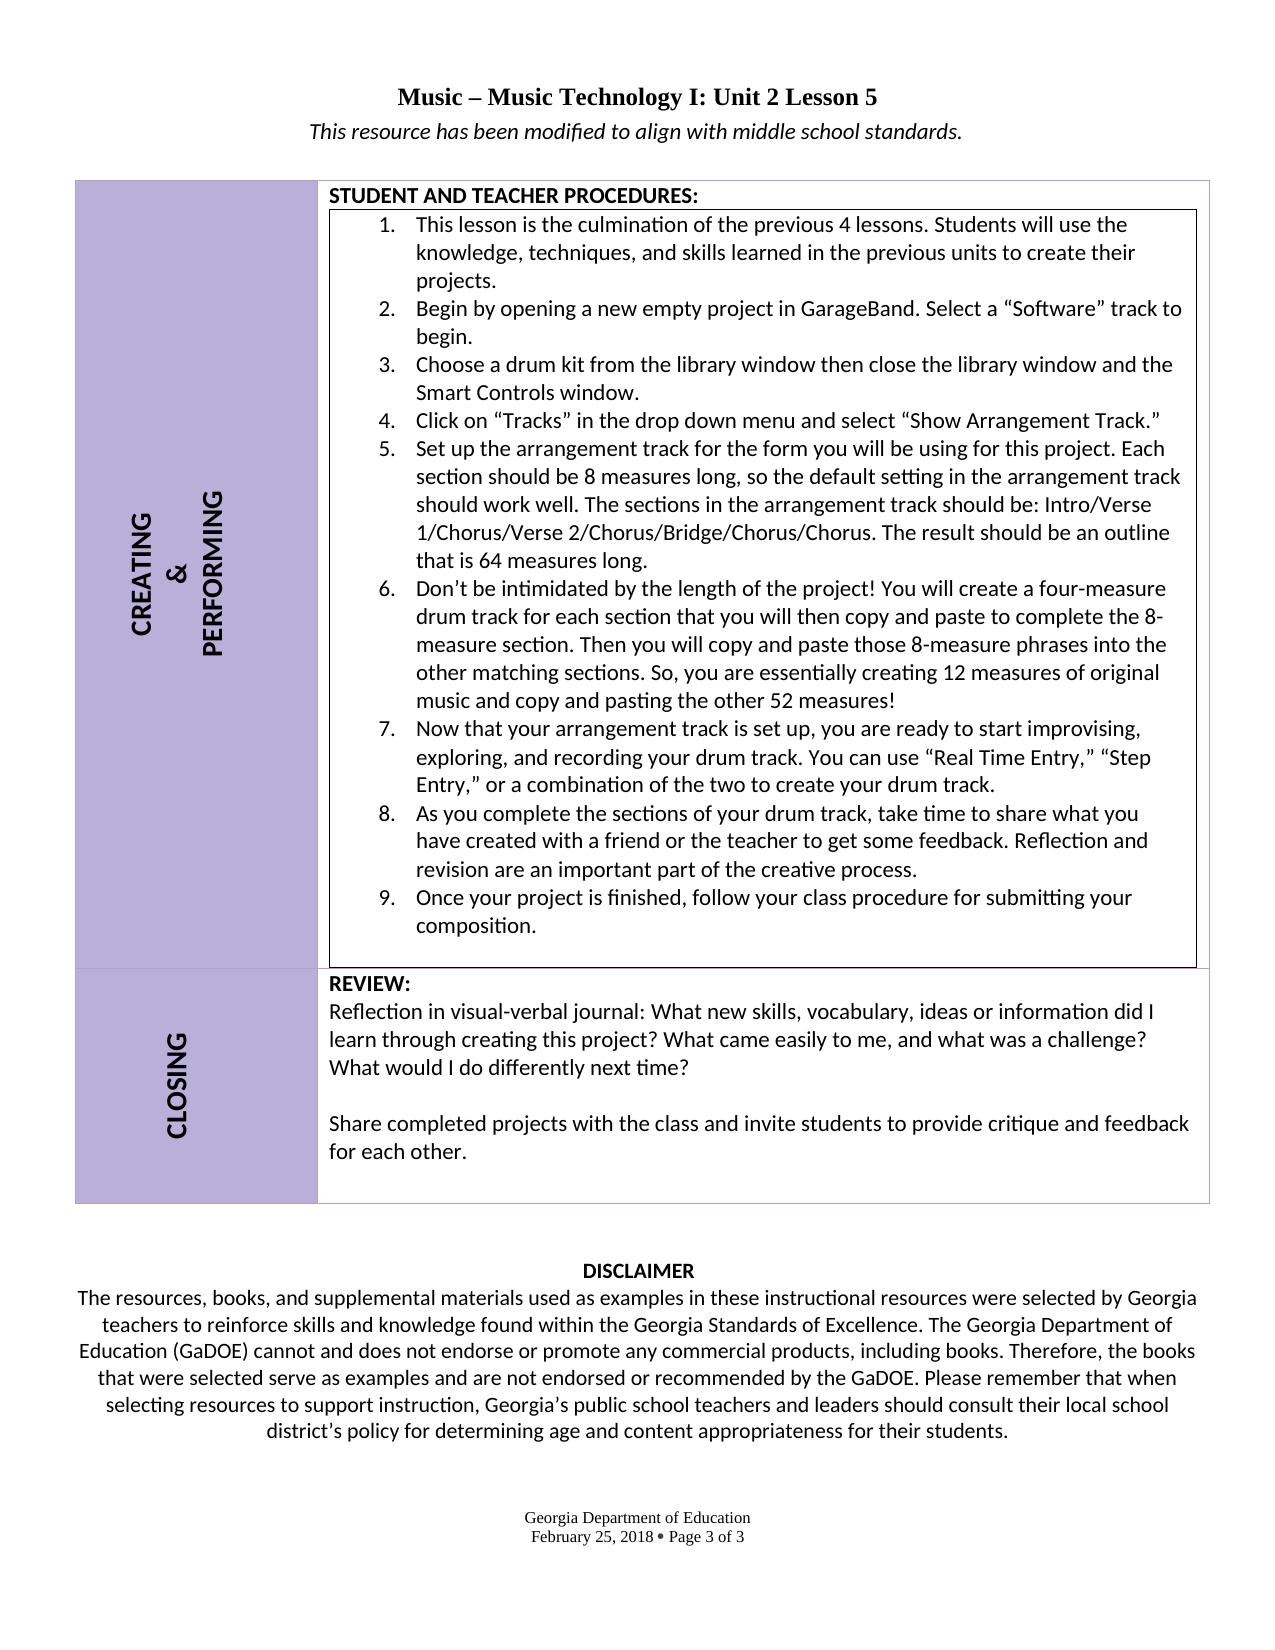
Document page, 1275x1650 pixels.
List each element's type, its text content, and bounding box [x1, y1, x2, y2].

text DISCLAIMER [77, 1257, 1200, 1284]
table_cell CREATING & PERFORMING [76, 181, 317, 968]
table_cell STUDENT AND TEACHER PROCEDURES: [330, 210, 1196, 967]
table_cell CLOSING [76, 969, 317, 1203]
table_cell REVIEW: Reflection in visual-verbal journal: What new skills, vocabulary, ideas or information did I learn through creating this project? What came easily to me, and what was a challenge? What would I do differently next time? Share completed projects with the class and invite students to provide critique and feedback for each other. [318, 969, 1209, 1203]
text The resources, books, and supplemental materials used as examples in these instructional resources were selected by Georgia teachers to reinforce skills and knowledge found within the Georgia Standards of Excellence. The Georgia Department of Education (GaDOE) cannot and does not endorse or promote any commercial products, including books. Therefore, the books that were selected serve as examples and are not endorsed or recommended by the GaDOE. Please remember that when selecting resources to support instruction, Georgia’s public school teachers and leaders should consult their local school district’s policy for determining age and content appropriateness for their students. [75, 1284, 1200, 1444]
